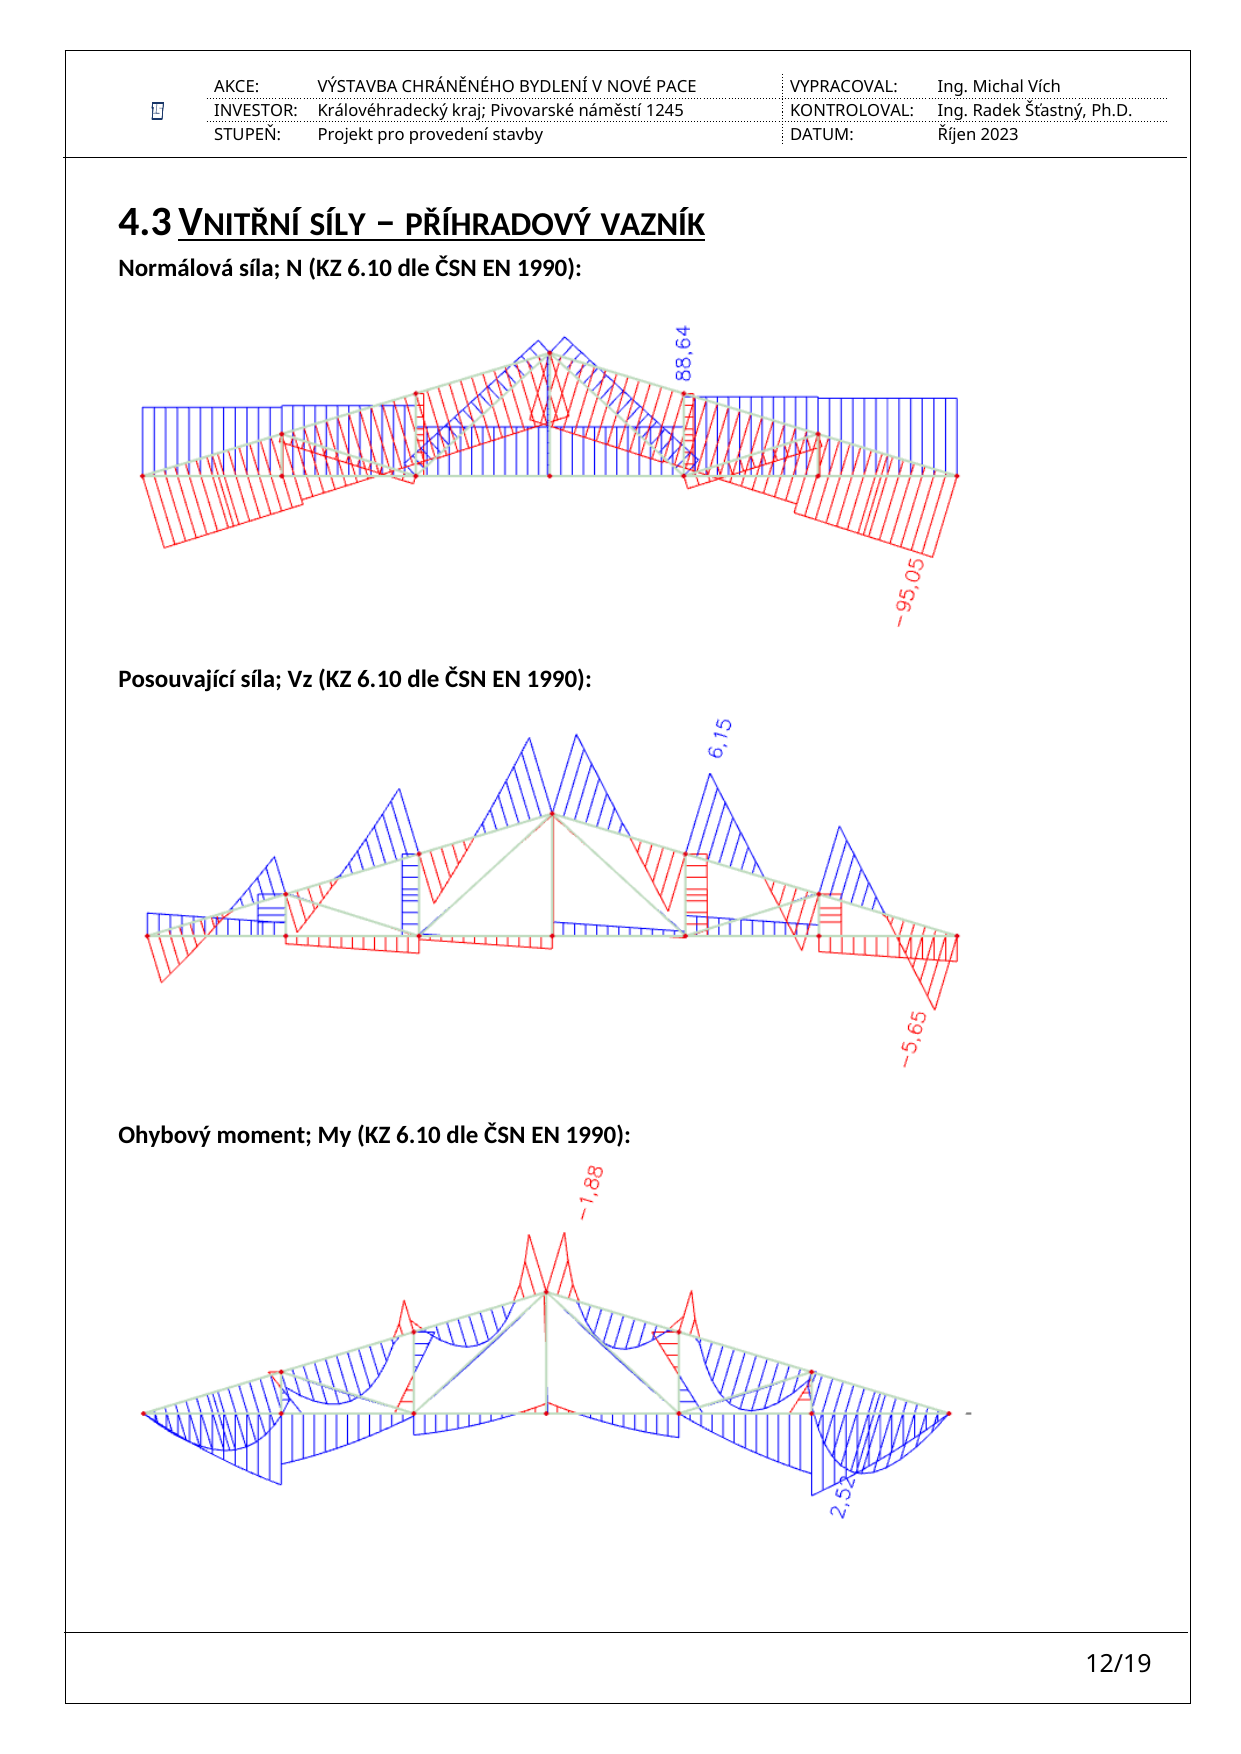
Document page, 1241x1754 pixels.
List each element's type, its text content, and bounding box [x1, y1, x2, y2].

picture [118, 283, 972, 633]
text Posouvající síla; Vz (KZ 6.10 dle ČSN EN 1990): [118, 663, 1152, 694]
picture [118, 693, 972, 1089]
subtitle Vnitřní síly – příhradový vazník [118, 195, 1152, 246]
text Normálová síla; N (KZ 6.10 dle ČSN EN 1990): [118, 252, 1152, 283]
text Ohybový moment; My (KZ 6.10 dle ČSN EN 1990): [118, 1119, 1152, 1149]
picture [118, 1149, 972, 1538]
